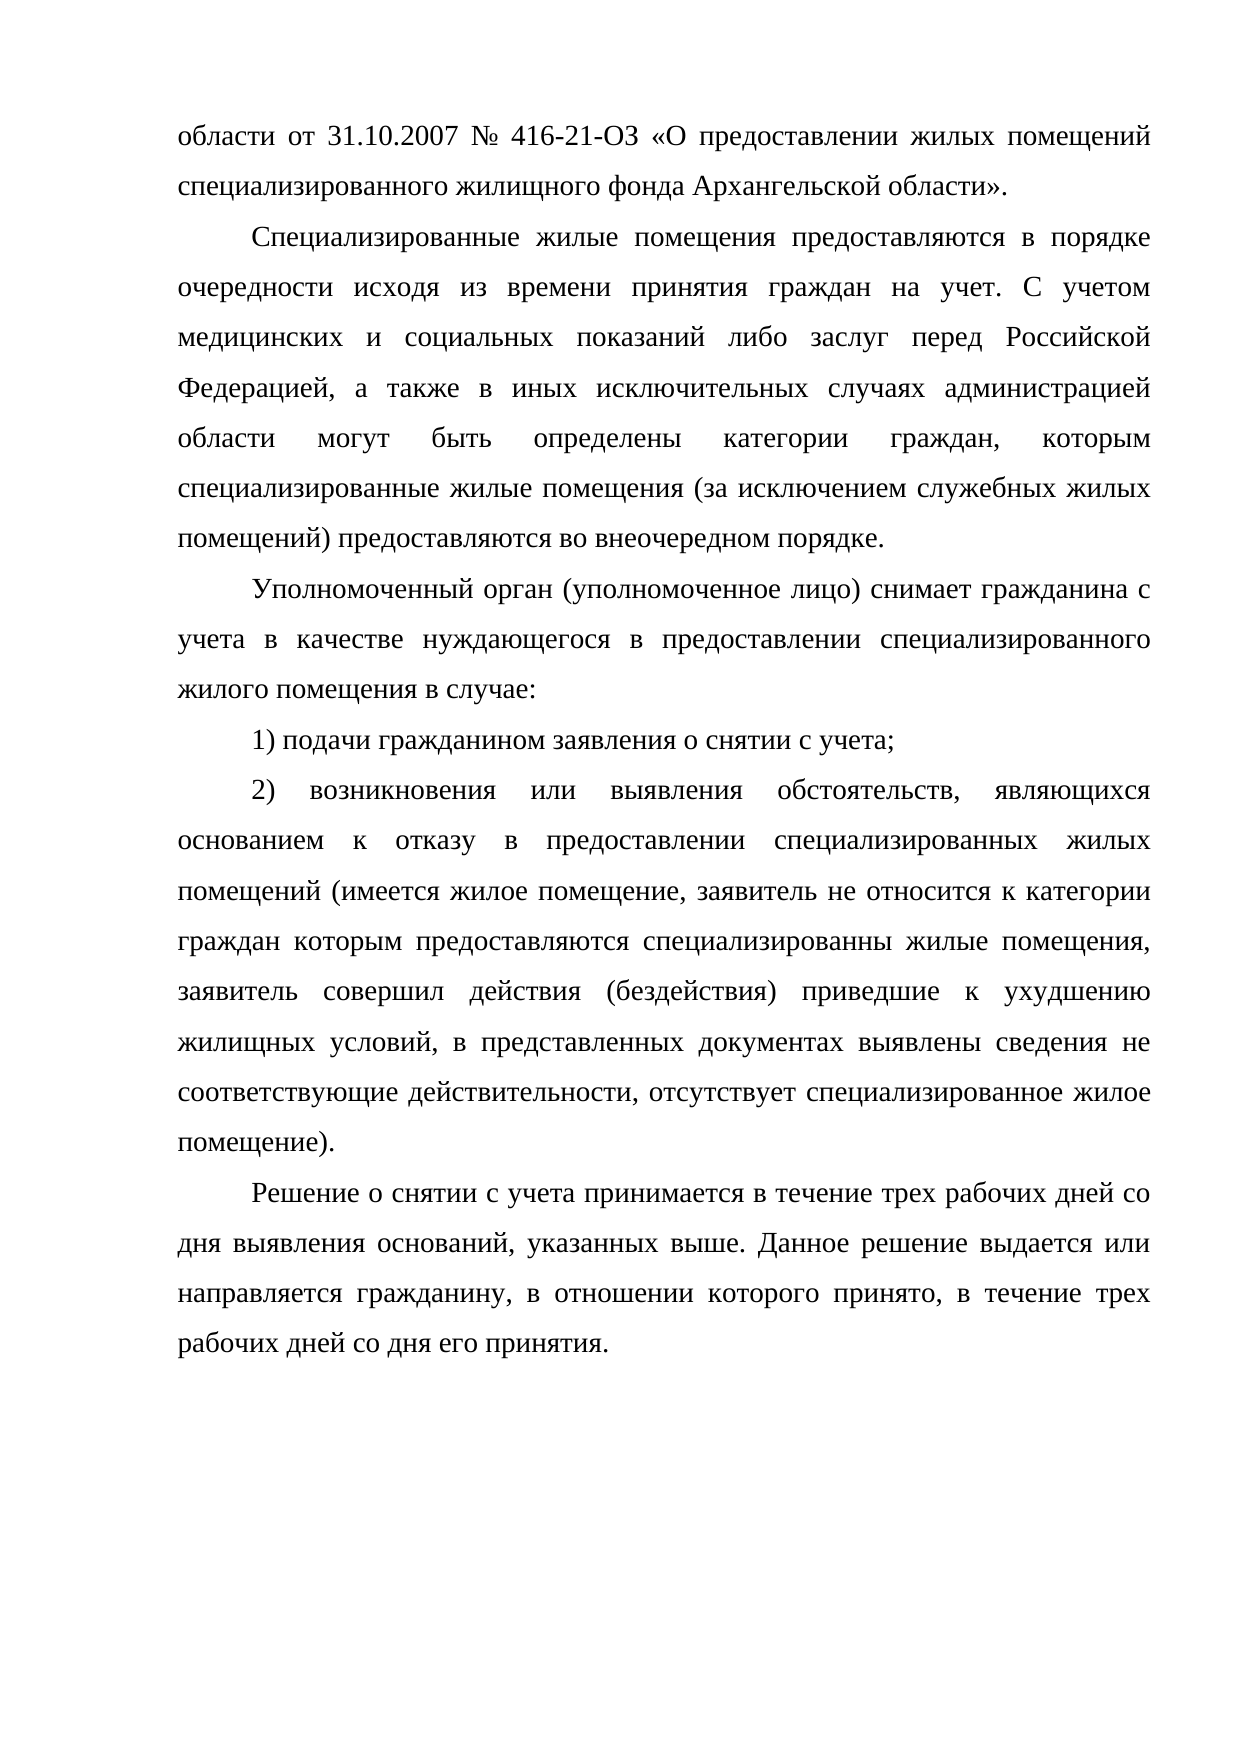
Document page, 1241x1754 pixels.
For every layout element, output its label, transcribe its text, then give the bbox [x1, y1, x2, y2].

text Уполномоченный орган (уполномоченное лицо) снимает гражданина с учета в качестве нуждающегося в предоставлении специализированного жилого помещения в случае: [177, 571, 1152, 705]
text 1) подачи гражданином заявления о снятии с учета; [177, 722, 1152, 755]
text Специализированные жилые помещения предоставляются в порядке очередности исходя из времени принятия граждан на учет. С учетом медицинских и социальных показаний либо заслуг перед Российской Федерацией, а также в иных исключительных случаях администрацией области могут быть определены категории граждан, которым специализированные жилые помещения (за исключением служебных жилых помещений) предоставляются во внеочередном порядке. [177, 219, 1152, 554]
text Решение о снятии с учета принимается в течение трех рабочих дней со дня выявления оснований, указанных выше. Данное решение выдается или направляется гражданину, в отношении которого принято, в течение трех рабочих дней со дня его принятия. [177, 1175, 1152, 1359]
text 2) возникновения или выявления обстоятельств, являющихся основанием к отказу в предоставлении специализированных жилых помещений (имеется жилое помещение, заявитель не относится к категории граждан которым предоставляются специализированны жилые помещения, заявитель совершил действия (бездействия) приведшие к ухудшению жилищных условий, в представленных документах выявлены сведения не соответствующие действительности, отсутствует специализированное жилое помещение). [177, 772, 1152, 1158]
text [177, 118, 1152, 202]
